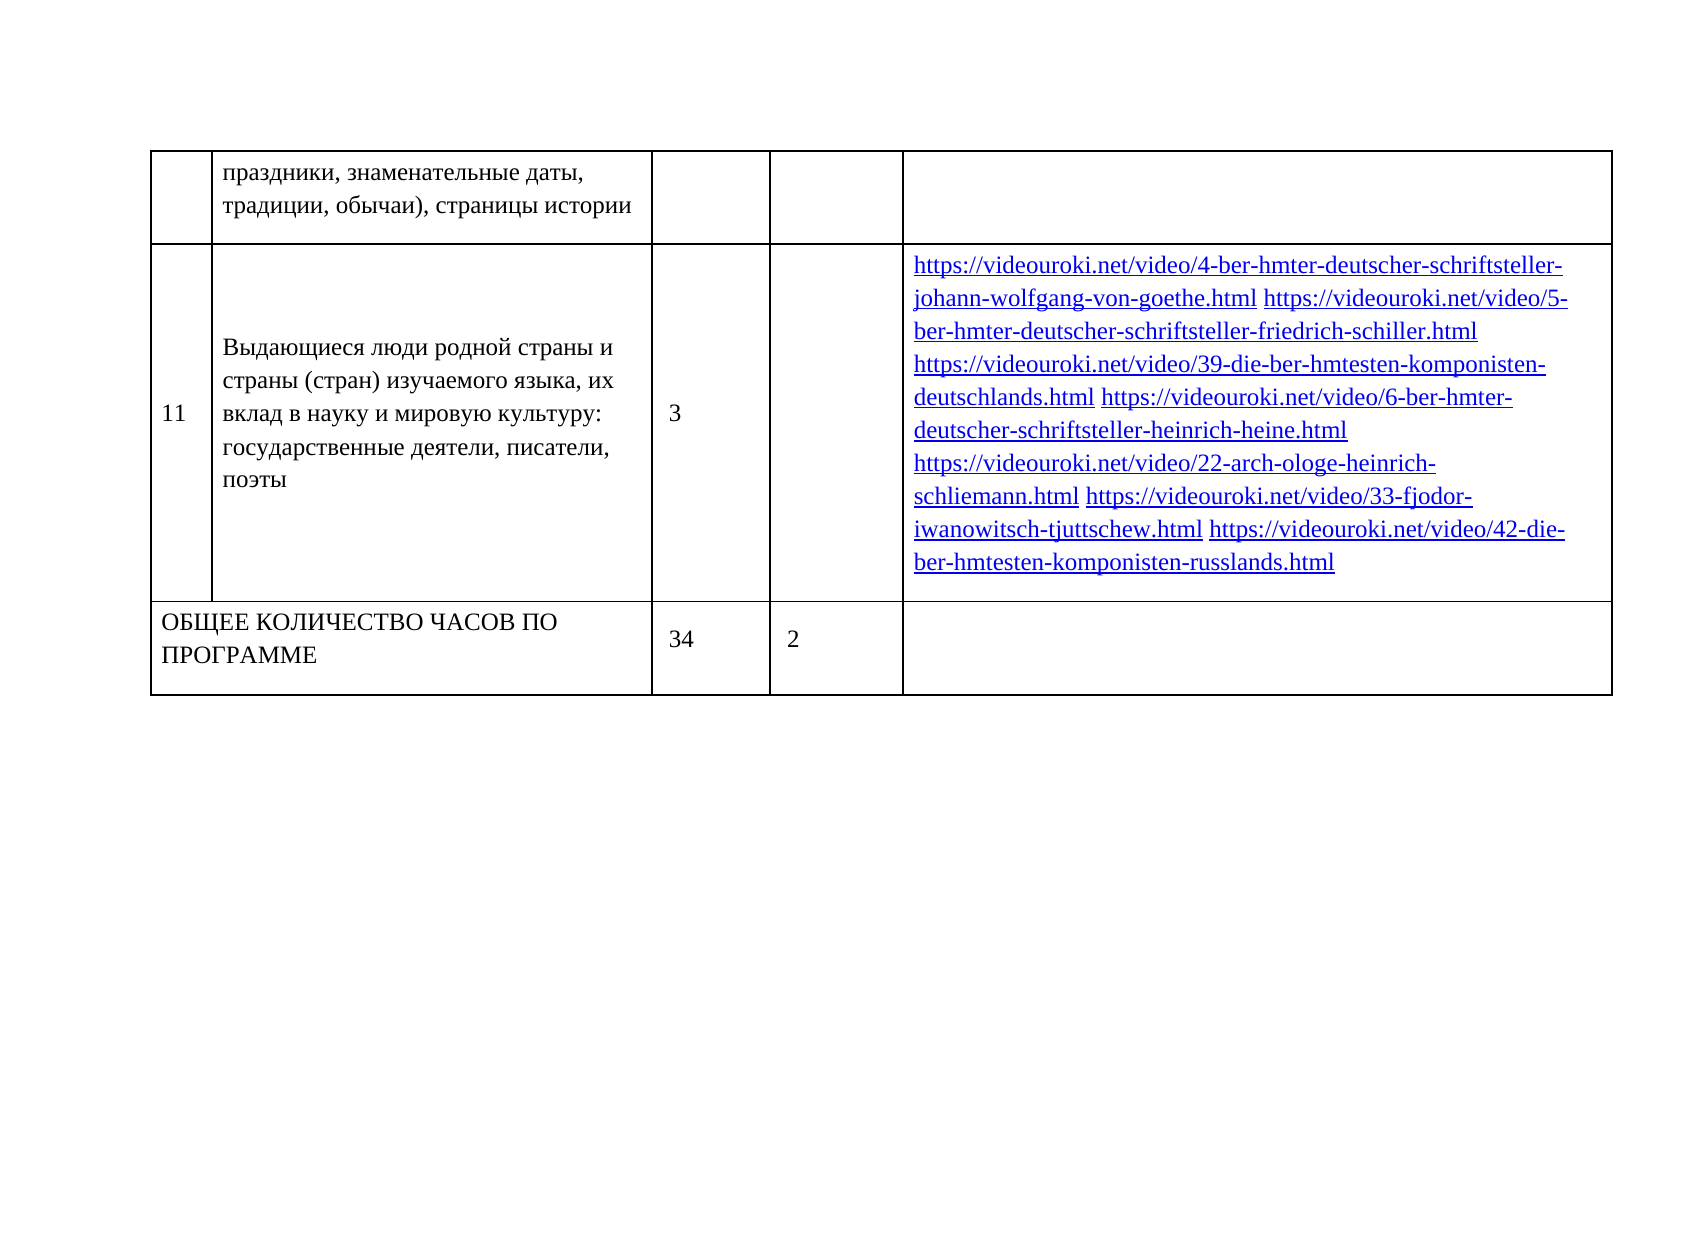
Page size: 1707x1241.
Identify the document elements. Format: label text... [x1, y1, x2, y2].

table_cell ОБЩЕЕ КОЛИЧЕСТВО ЧАСОВ ПО ПРОГРАММЕ [152, 602, 651, 694]
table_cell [904, 152, 1611, 243]
table_cell [771, 245, 902, 601]
table_cell Выдающиеся люди родной страны и страны (стран) изучаемого языка, их вклад в науку и мировую культуру: государственные деятели, писатели, поэты [213, 245, 651, 601]
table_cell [213, 152, 651, 243]
table_cell 10 [152, 152, 211, 243]
table_cell [771, 152, 902, 243]
table_cell 3 [653, 245, 769, 601]
table_cell 2 [771, 602, 902, 694]
table_cell https://videouroki.net/video/4-ber-hmter-deutscher-schriftsteller-johann-wolfgang-von-goethe.html https://videouroki.net/video/5-ber-hmter-deutscher-schriftsteller-friedrich-schiller.html https://videouroki.net/video/39-die-ber-hmtesten-komponisten-deutschlands.html https://videouroki.net/video/6-ber-hmter-deutscher-schriftsteller-heinrich-heine.html https://videouroki.net/video/22-arch-ologe-heinrich-schliemann.html https://videouroki.net/video/33-fjodor-iwanowitsch-tjuttschew.html https://videouroki.net/video/42-die-ber-hmtesten-komponisten-russlands.html [904, 245, 1611, 601]
table_cell 3 [653, 152, 769, 243]
table_cell [904, 602, 1611, 694]
table_cell 11 [152, 245, 211, 601]
table_cell 34 [653, 602, 769, 694]
